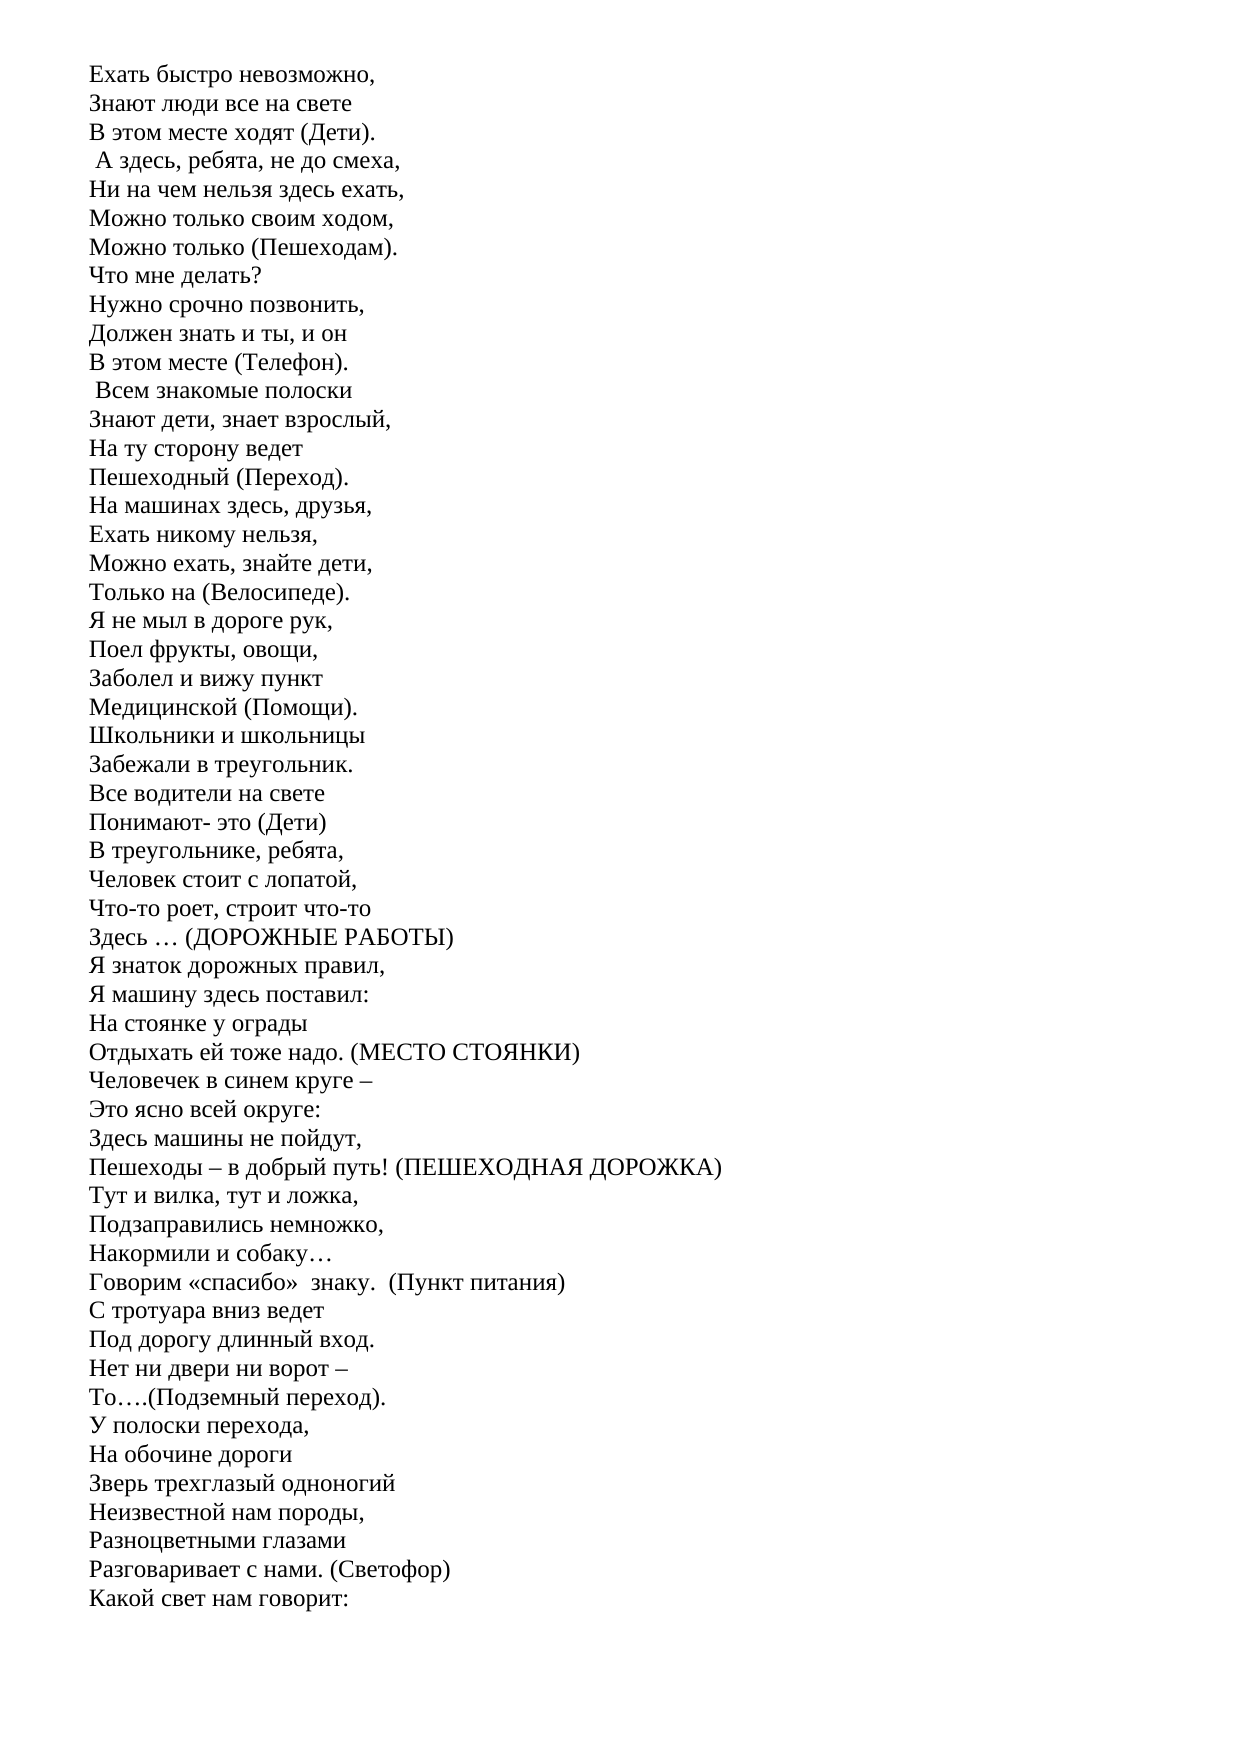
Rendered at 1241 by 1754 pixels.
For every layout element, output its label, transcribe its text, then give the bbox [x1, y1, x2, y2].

text Ехать никому нельзя, [89, 519, 1152, 548]
text Тут и вилка, тут и ложка, [89, 1180, 1152, 1209]
text Должен знать и ты, и он [89, 318, 1152, 347]
text На обочине дороги [89, 1439, 1152, 1468]
text Я машину здесь поставил: [89, 979, 1152, 1008]
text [89, 1583, 1152, 1612]
text Школьники и школьницы [89, 720, 1152, 749]
text Человечек в синем круге – [89, 1065, 1152, 1094]
text Разноцветными глазами [89, 1525, 1152, 1554]
text Заболел и вижу пункт [89, 663, 1152, 692]
text Человек стоит с лопатой, [89, 864, 1152, 893]
text Накормили и собаку… [89, 1238, 1152, 1267]
text Медицинской (Помощи). [89, 692, 1152, 720]
text С тротуара вниз ведет [89, 1295, 1152, 1324]
text Что мне делать? [89, 260, 1152, 289]
text То….(Подземный переход). [89, 1382, 1152, 1410]
text У полоски перехода, [89, 1410, 1152, 1439]
text На машинах здесь, друзья, [89, 490, 1152, 519]
text Можно только своим ходом, [89, 203, 1152, 232]
text Зверь трехглазый одноногий [89, 1468, 1152, 1497]
text Можно ехать, знайте дети, [89, 548, 1152, 577]
text Все водители на свете [89, 778, 1152, 807]
text На ту сторону ведет [89, 433, 1152, 462]
text Что-то роет, строит что-то [89, 893, 1152, 922]
text Подзаправились немножко, [89, 1209, 1152, 1238]
text В этом месте ходят (Дети). [89, 117, 1152, 145]
text А здесь, ребята, не до смеха, [89, 145, 1152, 174]
text Это ясно всей округе: [89, 1094, 1152, 1123]
text Говорим «спасибо» знаку. (Пункт питания) [89, 1267, 1152, 1295]
text Только на (Велосипеде). [89, 577, 1152, 605]
text Ни на чем нельзя здесь ехать, [89, 174, 1152, 203]
text В треугольнике, ребята, [89, 835, 1152, 864]
text Неизвестной нам породы, [89, 1497, 1152, 1525]
text Нет ни двери ни ворот – [89, 1353, 1152, 1382]
text Пешеходный (Переход). [89, 462, 1152, 490]
text Здесь … (ДОРОЖНЫЕ РАБОТЫ) [89, 922, 1152, 950]
text Отдыхать ей тоже надо. (МЕСТО СТОЯНКИ) [89, 1037, 1152, 1065]
text Здесь машины не пойдут, [89, 1123, 1152, 1152]
text Разговаривает с нами. (Светофор) [89, 1554, 1152, 1583]
text Забежали в треугольник. [89, 749, 1152, 778]
text Понимают- это (Дети) [89, 807, 1152, 835]
text Ехать быстро невозможно, [89, 59, 1152, 88]
text Нужно срочно позвонить, [89, 289, 1152, 318]
text Можно только (Пешеходам). [89, 232, 1152, 260]
text На стоянке у ограды [89, 1008, 1152, 1037]
text Под дорогу длинный вход. [89, 1324, 1152, 1353]
text Я знаток дорожных правил, [89, 950, 1152, 979]
text Знают люди все на свете [89, 88, 1152, 117]
text Пешеходы – в добрый путь! (ПЕШЕХОДНАЯ ДОРОЖКА) [89, 1152, 1152, 1180]
text Всем знакомые полоски [89, 375, 1152, 404]
text Я не мыл в дороге рук, [89, 605, 1152, 634]
text Знают дети, знает взрослый, [89, 404, 1152, 433]
text Поел фрукты, овощи, [89, 634, 1152, 663]
text В этом месте (Телефон). [89, 347, 1152, 375]
